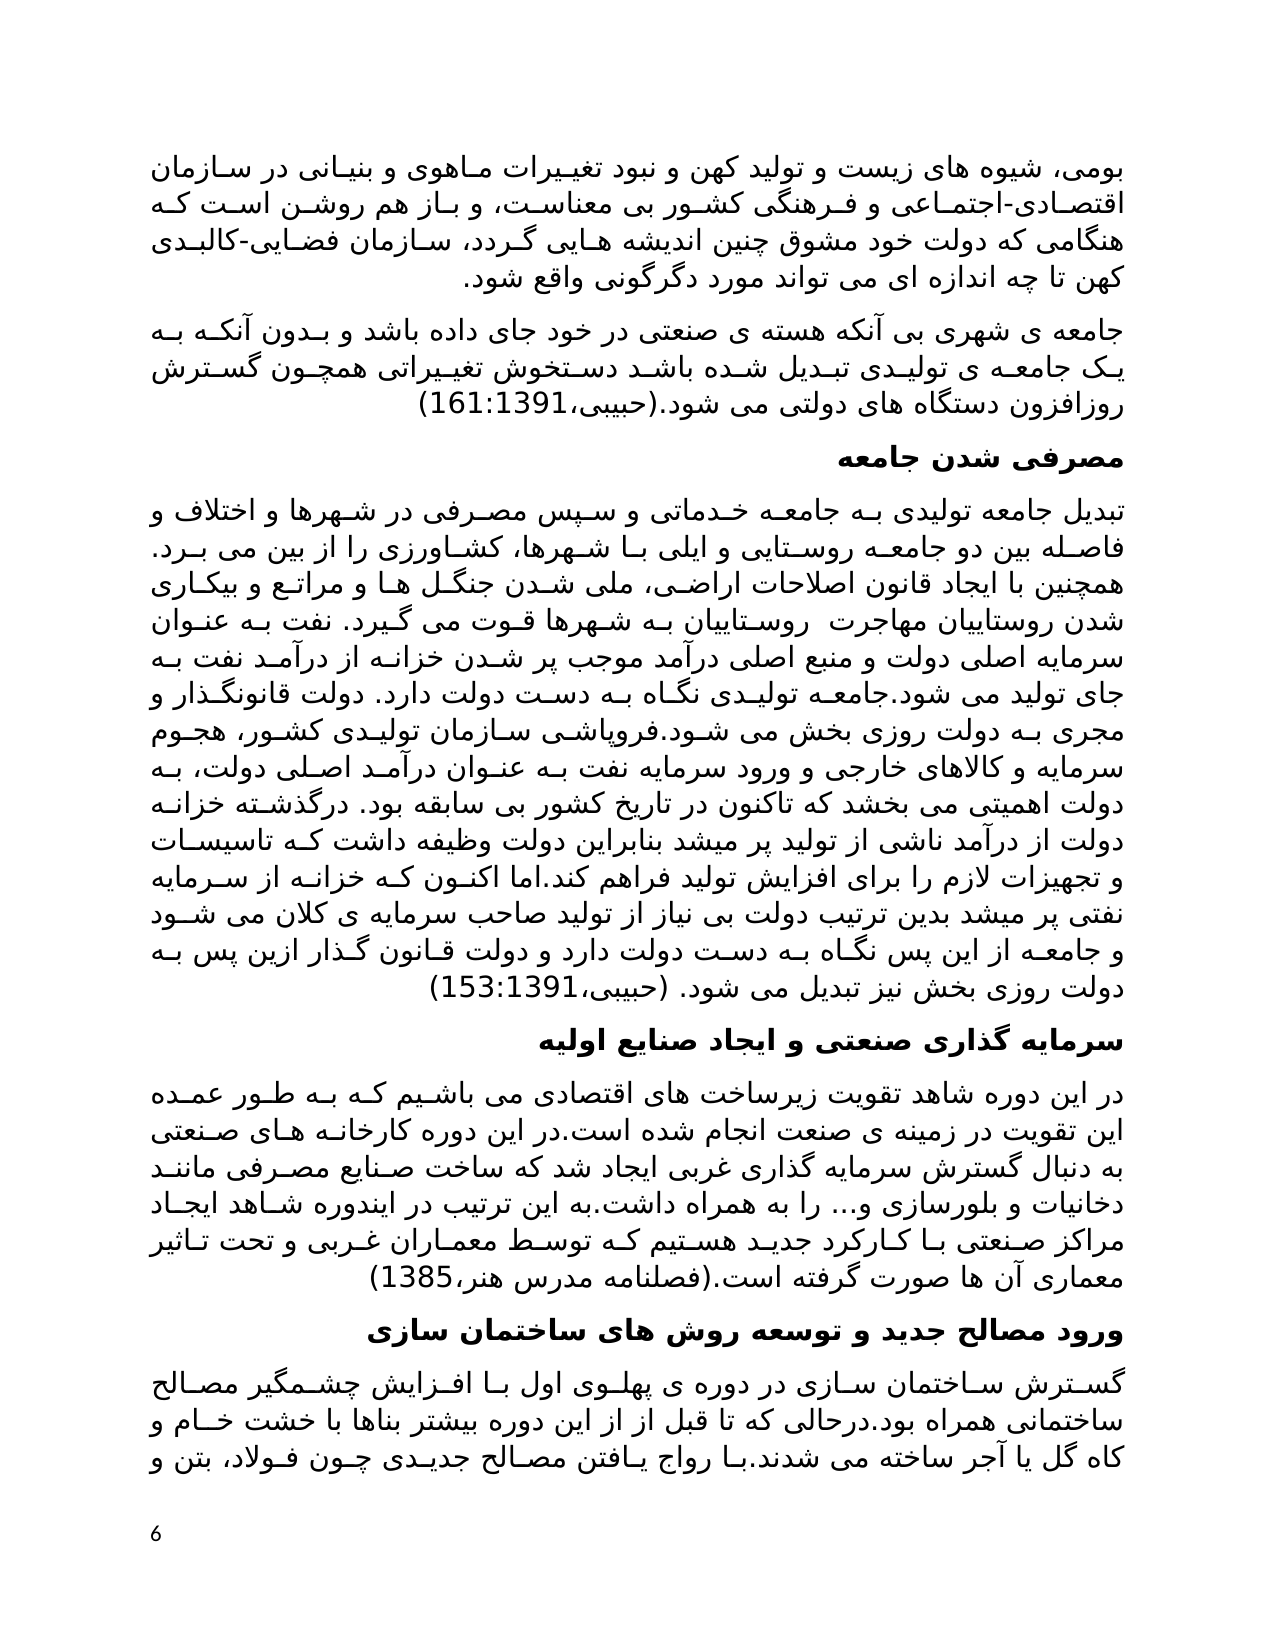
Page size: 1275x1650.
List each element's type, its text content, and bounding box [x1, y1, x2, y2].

text تبدیل جامعه تولیدی به جامعه خدماتی و سپس مصرفی در شهرها و اختلاف و فاصله بین دو جامعه روستایی و ایلی با شهرها، کشاورزی را از بین می برد. همچنین با ایجاد قانون اصلاحات اراضی، ملی شدن جنگل ها و مراتع و بیکاری شدن روستاییان مهاجرت روستاییان به شهرها قوت می گیرد. نفت به عنوان سرمایه اصلی دولت و منبع اصلی درآمد موجب پر شدن خزانه از درآمد نفت به جای تولید می شود.جامعه تولیدی نگاه به دست دولت دارد. دولت قانونگذار و مجری به دولت روزی بخش می شود.فروپاشی سازمان تولیدی کشور، هجوم سرمایه و کالاهای خارجی و ورود سرمایه نفت به عنوان درآمد اصلی دولت، به دولت اهمیتی می بخشد که تاکنون در تاریخ کشور بی سابقه بود. درگذشته خزانه دولت از درآمد ناشی از تولید پر میشد بنابراین دولت وظیفه داشت که تاسیسات و تجهیزات لازم را برای افزایش تولید فراهم کند.اما اکنون که خزانه از سرمایه نفتی پر میشد بدین ترتیب دولت بی نیاز از تولید صاحب سرمایه ی کلان می شود و جامعه از این پس نگاه به دست دولت دارد و دولت قانون گذار ازین پس به دولت روزی بخش نیز تبدیل می شود. (حبیبی،153:1391) [150, 493, 1125, 1004]
text سرمایه گذاری صنعتی و ایجاد صنایع اولیه [150, 1023, 1125, 1057]
text جامعه ی شهری بی آنکه هسته ی صنعتی در خود جای داده باشد و بدون آنکه به یک جامعه ی تولیدی تبدیل شده باشد دستخوش تغییراتی همچون گسترش روزافزون دستگاه های دولتی می شود.(حبیبی،161:1391) [150, 313, 1125, 421]
text ورود مصالح جدید و توسعه روش های ساختمان سازی [150, 1313, 1125, 1347]
text در این دوره شاهد تقویت زیرساخت های اقتصادی می باشیم که به طور عمده این تقویت در زمینه ی صنعت انجام شده است.در این دوره کارخانه های صنعتی به دنبال گسترش سرمایه گذاری غربی ایجاد شد که ساخت صنایع مصرفی مانند دخانیات و بلورسازی و... را به همراه داشت.به این ترتیب در ایندوره شاهد ایجاد مراکز صنعتی با کارکرد جدید هستیم که توسط معماران غربی و تحت تاثیر معماری آن ها صورت گرفته است.(فصلنامه مدرس هنر،1385) [150, 1077, 1125, 1294]
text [150, 1367, 1125, 1474]
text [150, 150, 1125, 294]
text مصرفی شدن جامعه [150, 440, 1125, 474]
